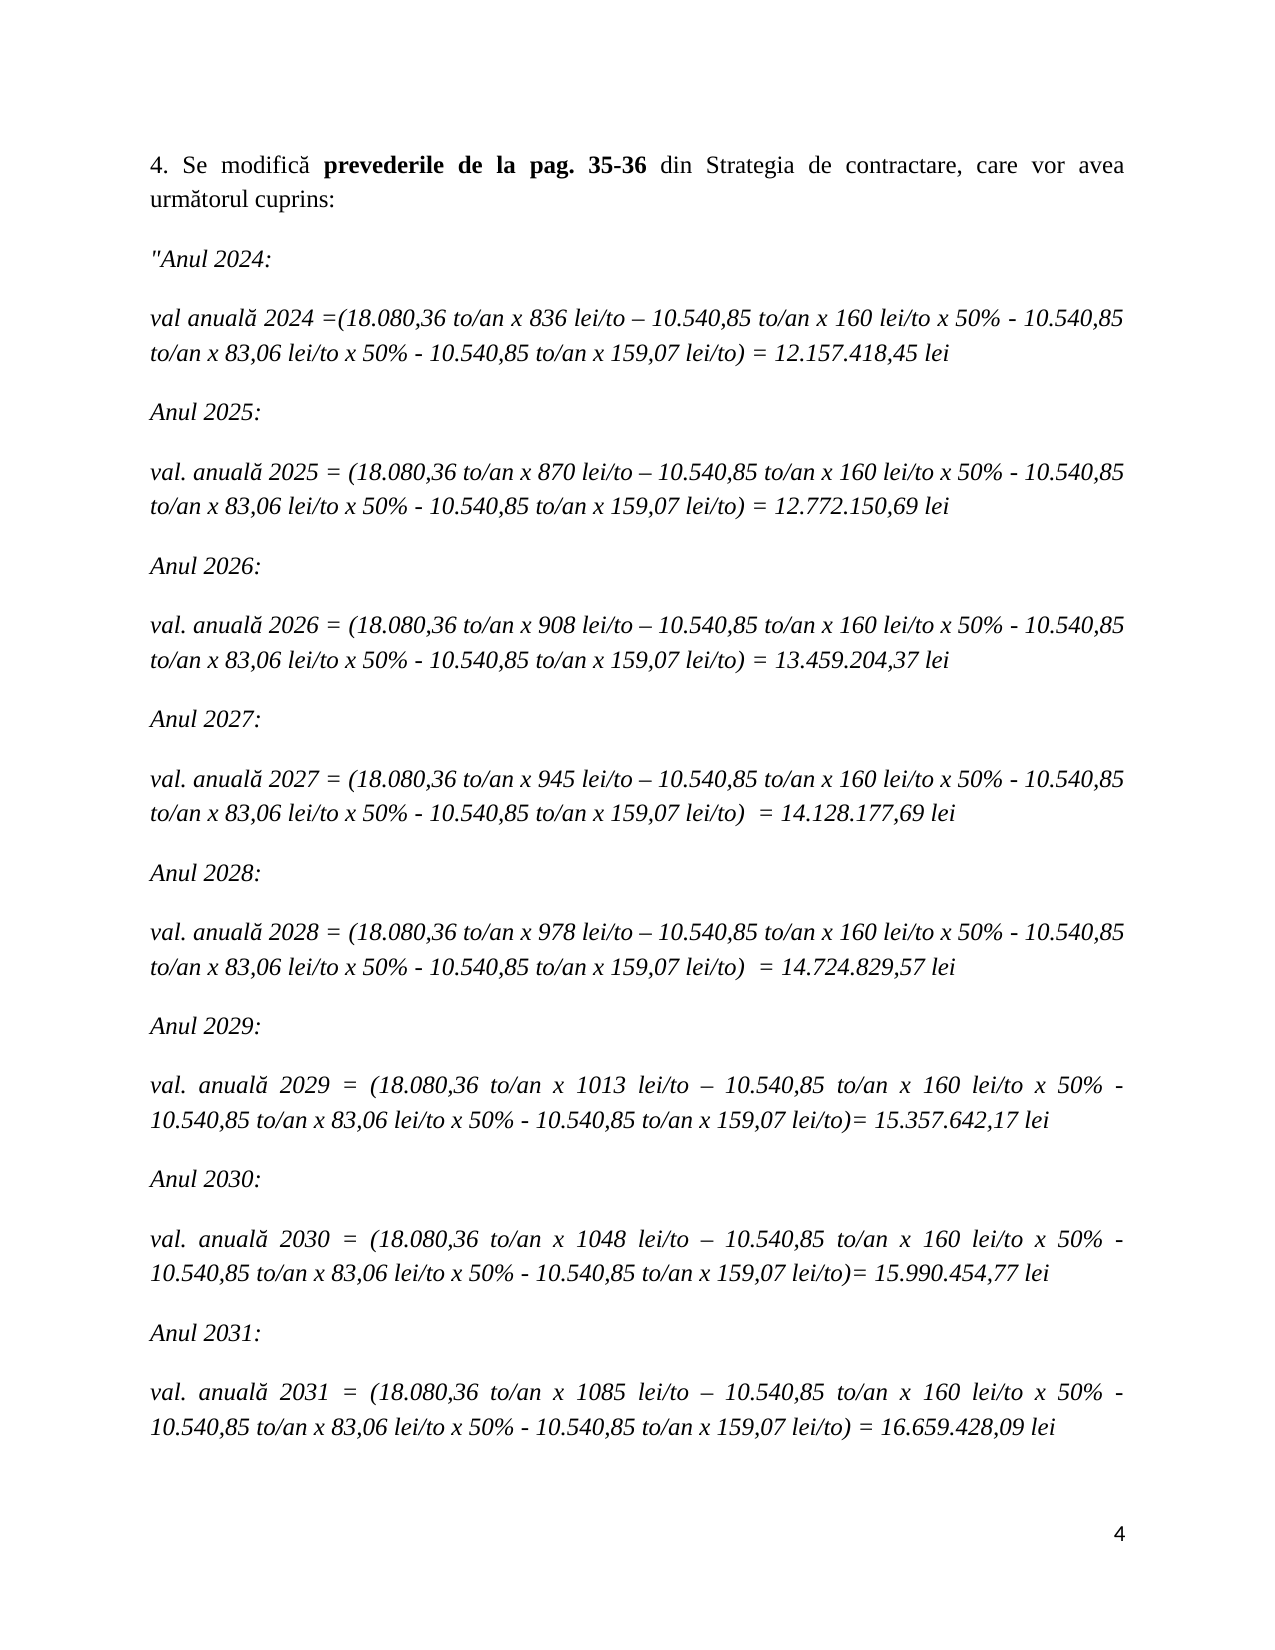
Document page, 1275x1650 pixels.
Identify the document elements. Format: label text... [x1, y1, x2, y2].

text Anul 2026: [150, 551, 1125, 579]
text val. anuală 2025 = (18.080,36 to/an x 870 lei/to – 10.540,85 to/an x 160 lei/to x 50% - 10.540,85 to/an x 83,06 lei/to x 50% - 10.540,85 to/an x 159,07 lei/to) = 12.772.150,69 lei [150, 457, 1125, 520]
text val. anuală 2027 = (18.080,36 to/an x 945 lei/to – 10.540,85 to/an x 160 lei/to x 50% - 10.540,85 to/an x 83,06 lei/to x 50% - 10.540,85 to/an x 159,07 lei/to) = 14.128.177,69 lei [150, 764, 1125, 827]
text val. anuală 2031 = (18.080,36 to/an x 1085 lei/to – 10.540,85 to/an x 160 lei/to x 50% - 10.540,85 to/an x 83,06 lei/to x 50% - 10.540,85 to/an x 159,07 lei/to) = 16.659.428,09 lei [150, 1377, 1125, 1441]
text Anul 2030: [150, 1164, 1125, 1193]
text 4. Se modifică prevederile de la pag. 35-36 din Strategia de contractare, care vor avea următorul cuprins: [150, 150, 1125, 213]
text val. anuală 2026 = (18.080,36 to/an x 908 lei/to – 10.540,85 to/an x 160 lei/to x 50% - 10.540,85 to/an x 83,06 lei/to x 50% - 10.540,85 to/an x 159,07 lei/to) = 13.459.204,37 lei [150, 610, 1125, 673]
text val anuală 2024 =(18.080,36 to/an x 836 lei/to – 10.540,85 to/an x 160 lei/to x 50% - 10.540,85 to/an x 83,06 lei/to x 50% - 10.540,85 to/an x 159,07 lei/to) = 12.157.418,45 lei [150, 303, 1125, 367]
text Anul 2025: [150, 397, 1125, 426]
text "Anul 2024: [150, 244, 1125, 273]
text Anul 2027: [150, 704, 1125, 733]
text Anul 2028: [150, 858, 1125, 886]
text val. anuală 2030 = (18.080,36 to/an x 1048 lei/to – 10.540,85 to/an x 160 lei/to x 50% - 10.540,85 to/an x 83,06 lei/to x 50% - 10.540,85 to/an x 159,07 lei/to)= 15.990.454,77 lei [150, 1224, 1125, 1287]
text val. anuală 2028 = (18.080,36 to/an x 978 lei/to – 10.540,85 to/an x 160 lei/to x 50% - 10.540,85 to/an x 83,06 lei/to x 50% - 10.540,85 to/an x 159,07 lei/to) = 14.724.829,57 lei [150, 917, 1125, 980]
text val. anuală 2029 = (18.080,36 to/an x 1013 lei/to – 10.540,85 to/an x 160 lei/to x 50% - 10.540,85 to/an x 83,06 lei/to x 50% - 10.540,85 to/an x 159,07 lei/to)= 15.357.642,17 lei [150, 1071, 1125, 1134]
text Anul 2029: [150, 1011, 1125, 1040]
text Anul 2031: [150, 1318, 1125, 1347]
